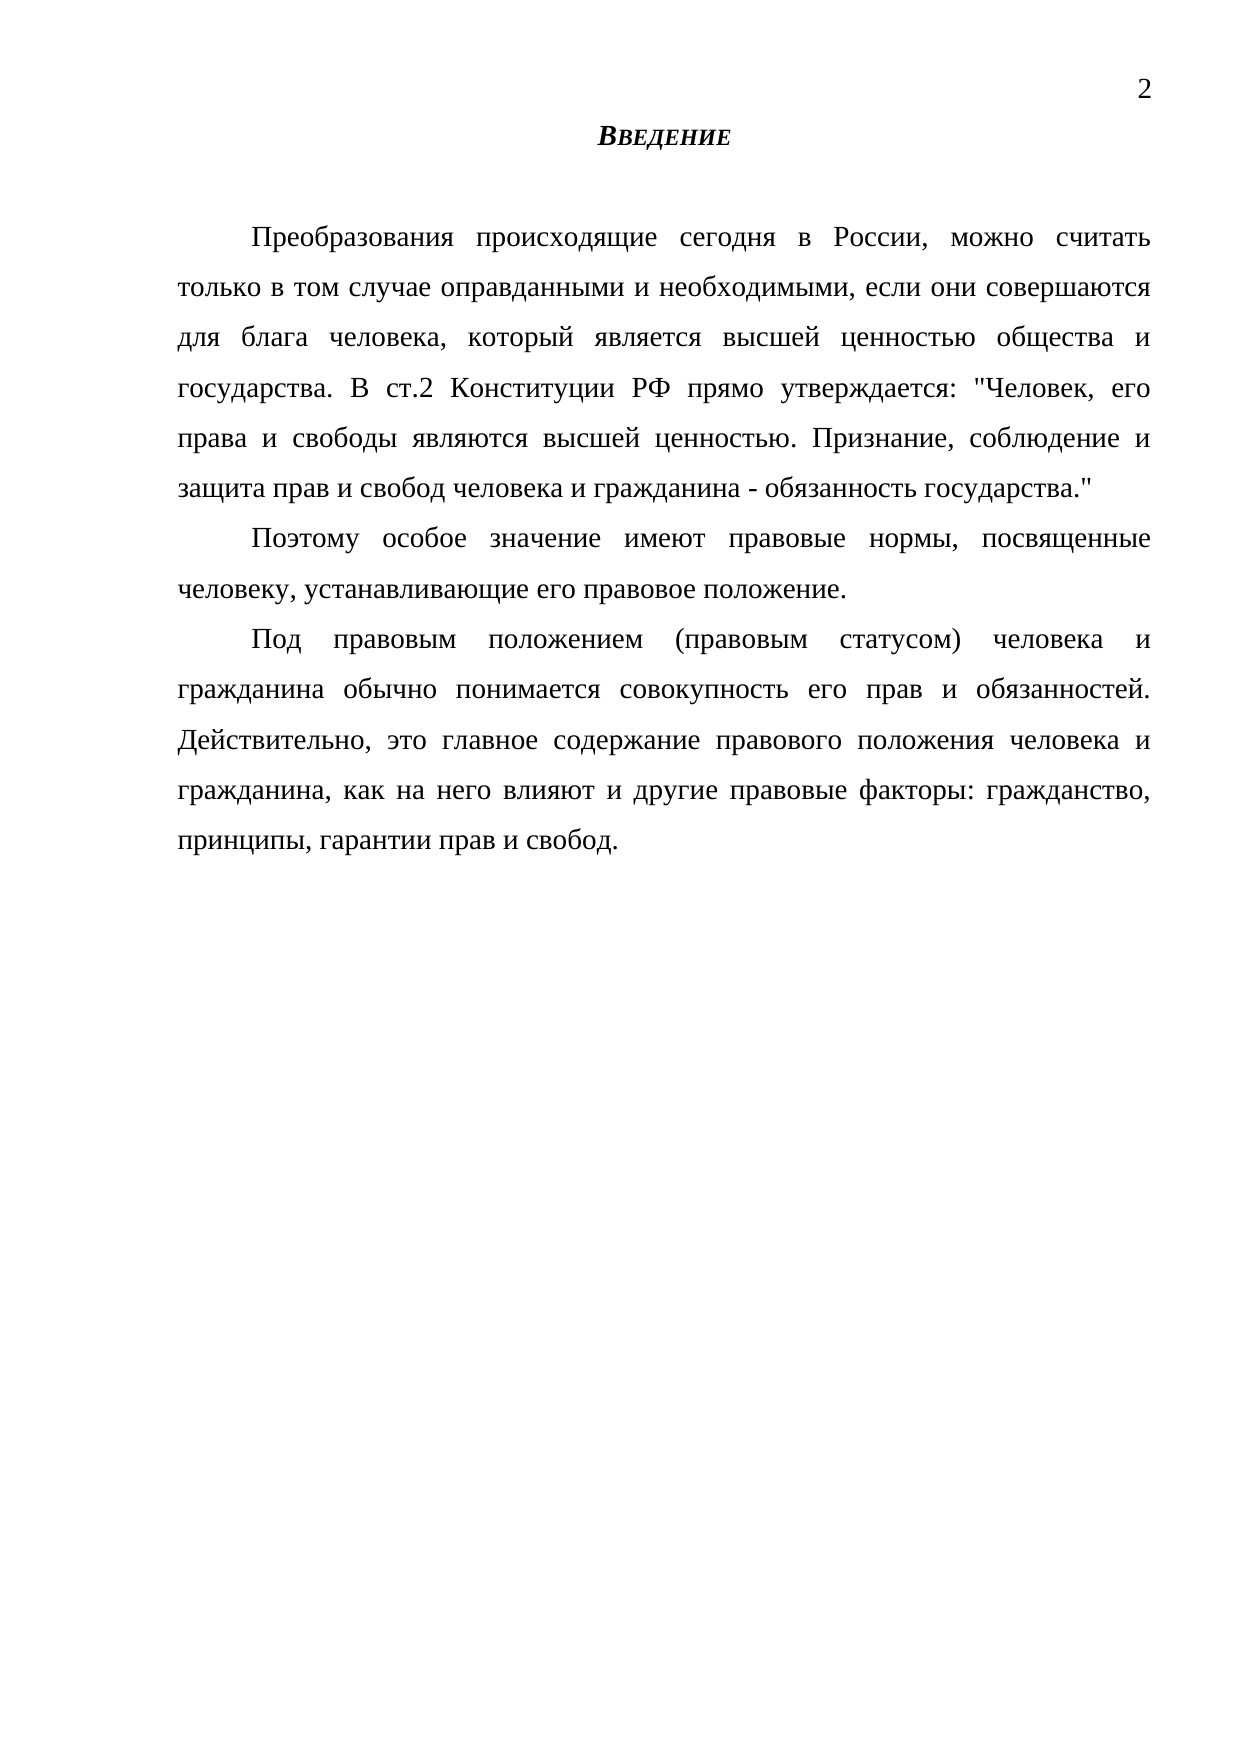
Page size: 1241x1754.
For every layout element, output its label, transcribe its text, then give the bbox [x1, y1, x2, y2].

text Под правовым положением (правовым статусом) человека и гражданина обычно понимается совокупность его прав и обязанностей. Действительно, это главное содержание правового положения человека и гражданина, как на него влияют и другие правовые факторы: гражданство, принципы, гарантии прав и свобод. [177, 621, 1152, 856]
subtitle Введение [177, 118, 1152, 152]
text Преобразования происходящие сегодня в России, можно считать только в том случае оправданными и необходимыми, если они совершаются для блага человека, который является высшей ценностью общества и государства. В ст.2 Конституции РФ прямо утверждается: "Человек, его права и свободы являются высшей ценностью. Признание, соблюдение и защита прав и свобод человека и гражданина - обязанность государства." [177, 219, 1152, 504]
text Поэтому особое значение имеют правовые нормы, посвященные человеку, устанавливающие его правовое положение. [177, 521, 1152, 604]
